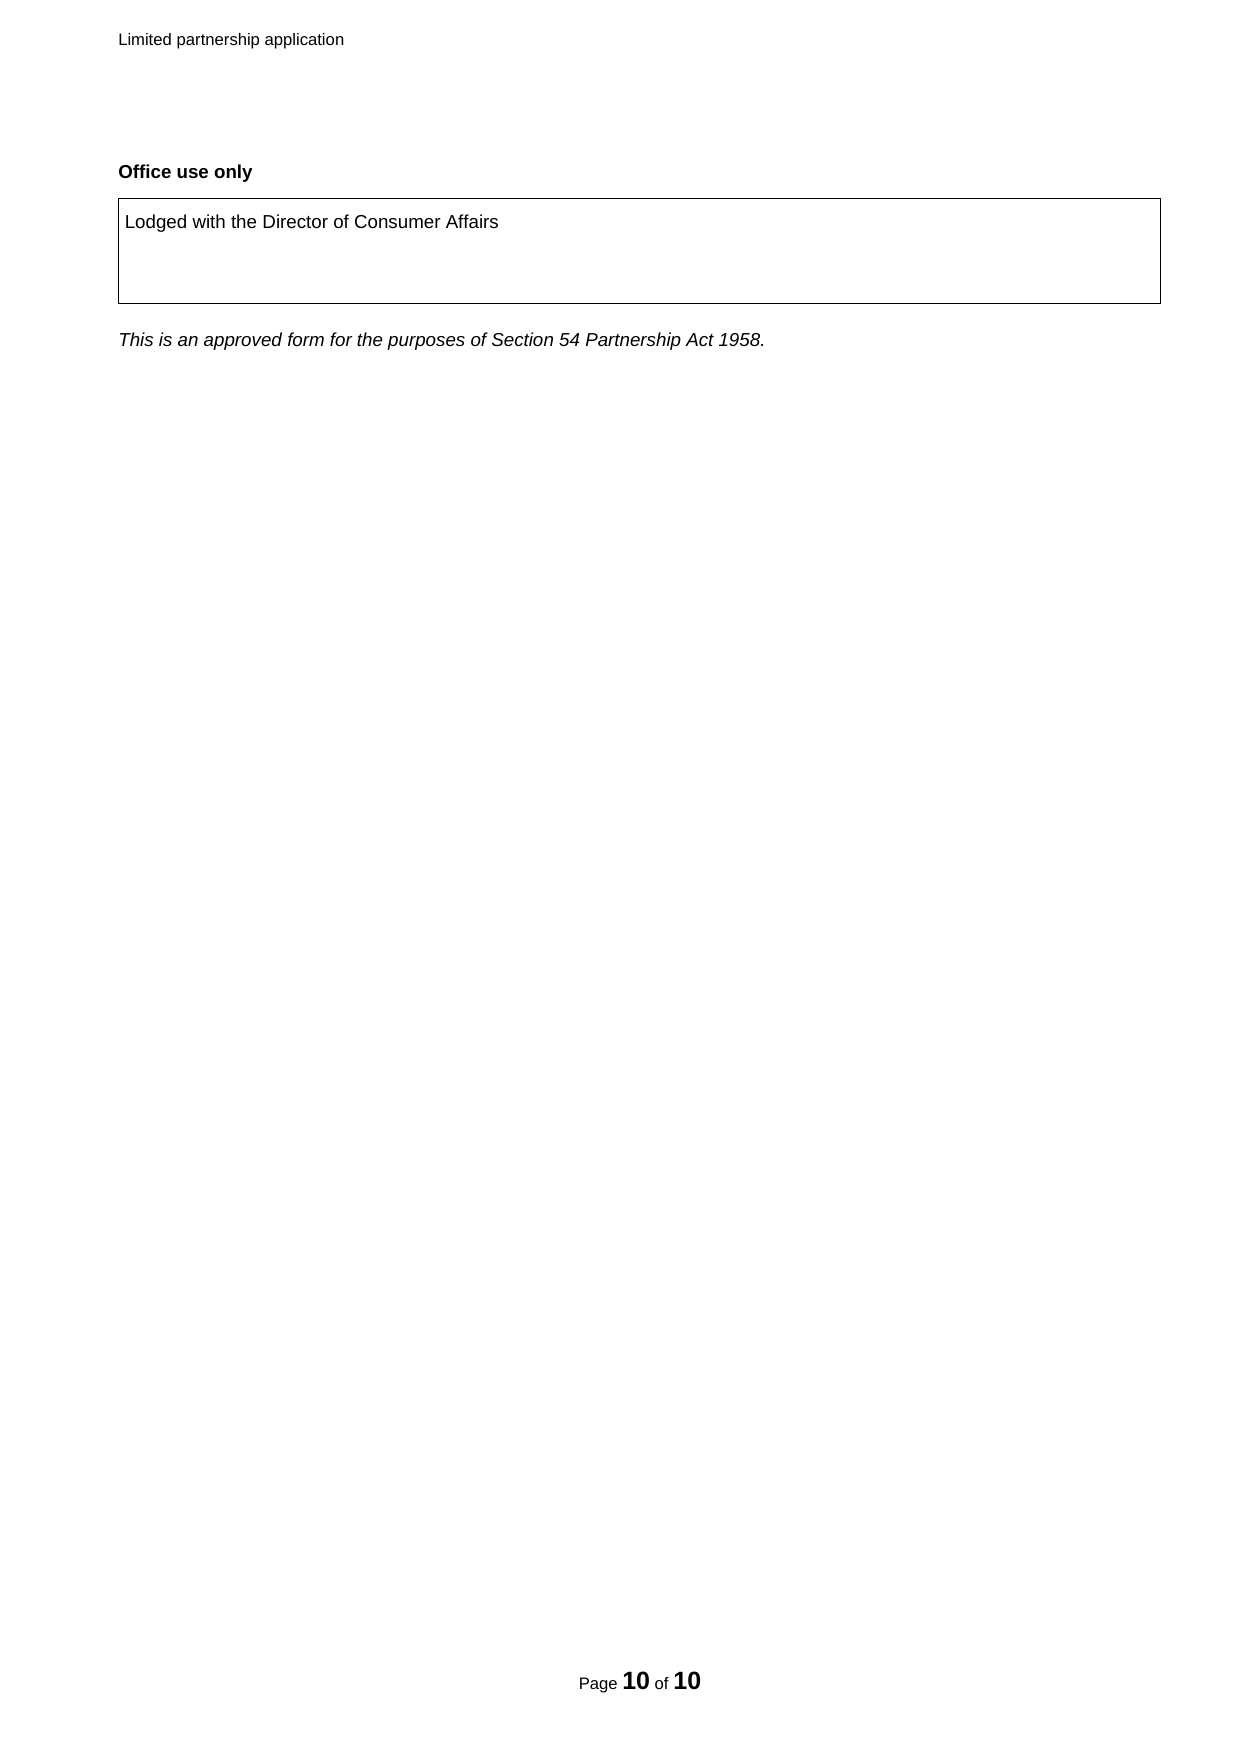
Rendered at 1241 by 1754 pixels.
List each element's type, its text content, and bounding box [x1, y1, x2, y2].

table_header Lodged with the Director of Consumer Affairs [119, 199, 1160, 303]
text Office use only [118, 161, 1161, 183]
text This is an approved form for the purposes of Section 54 Partnership Act 1958. [118, 329, 1161, 351]
